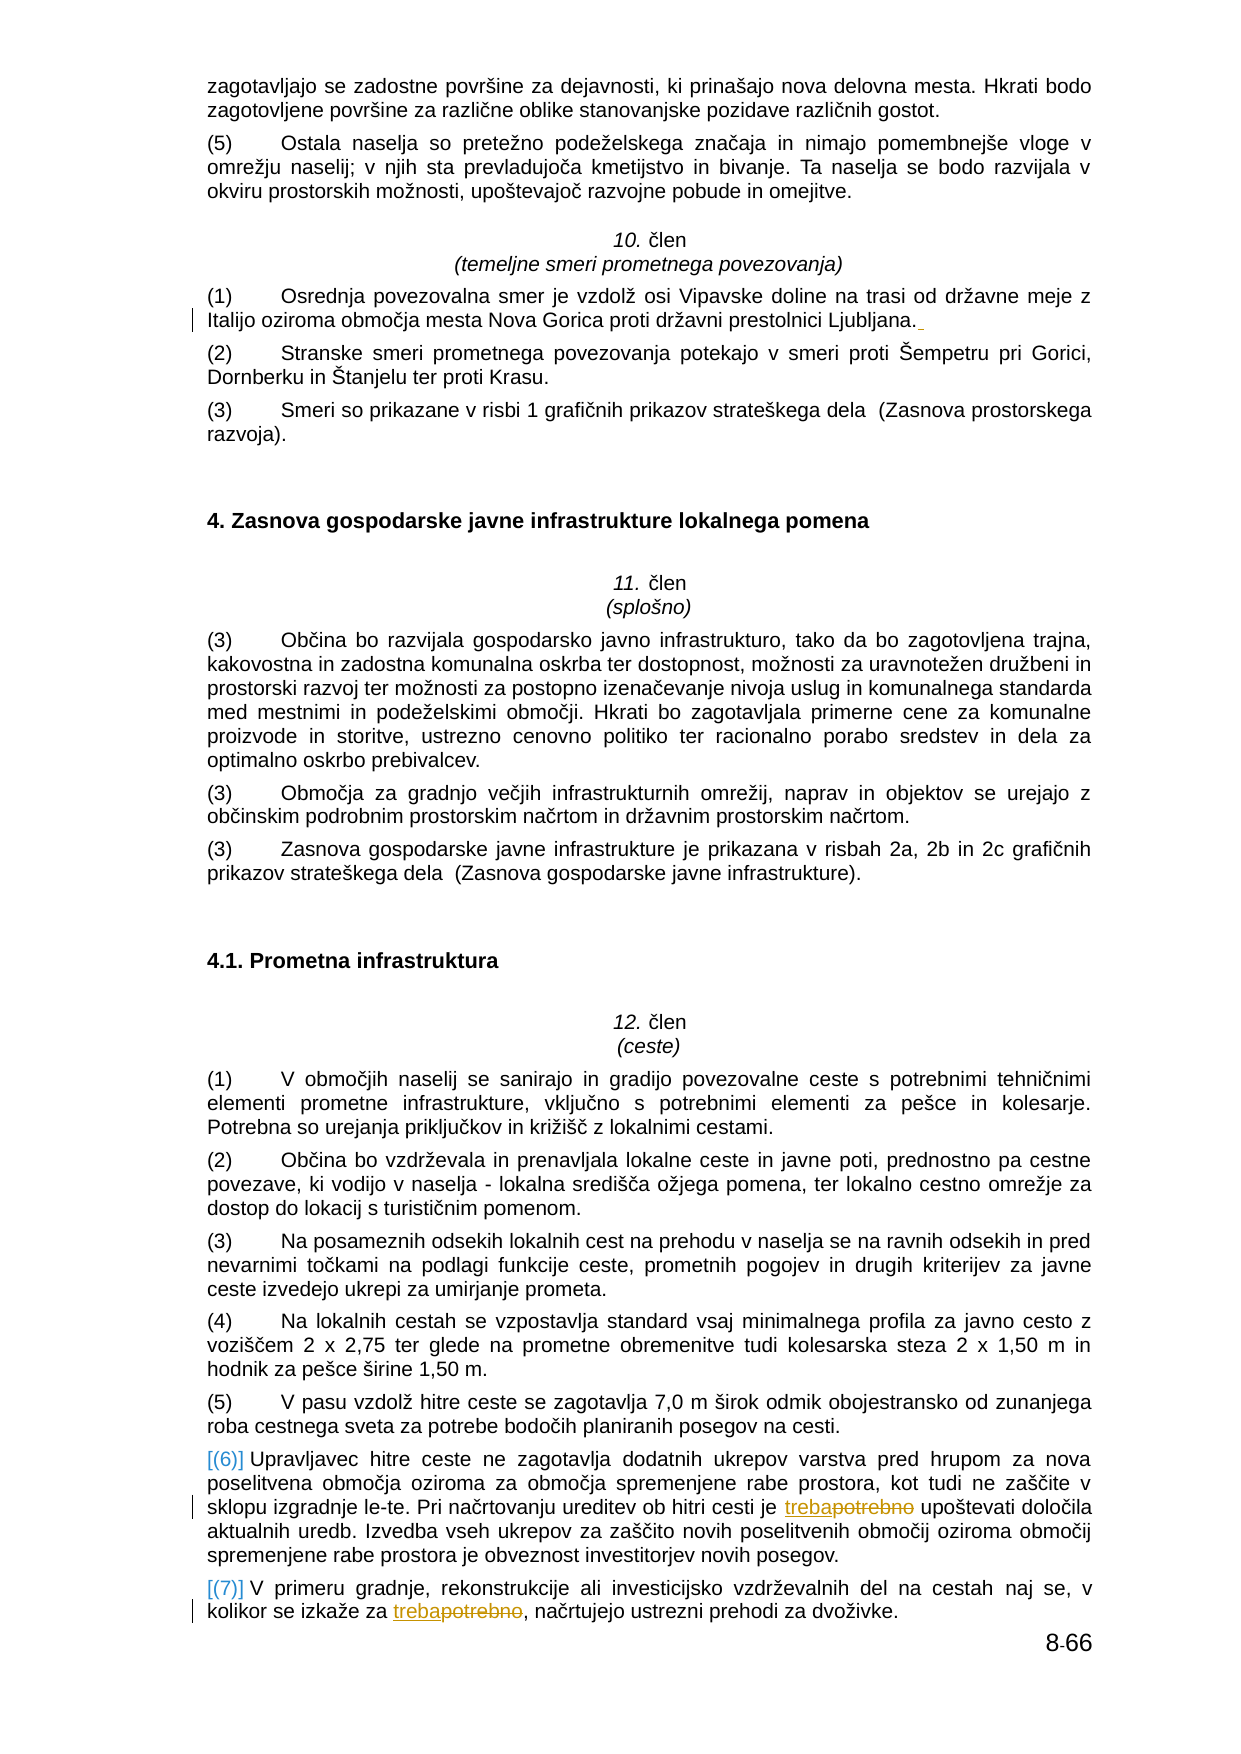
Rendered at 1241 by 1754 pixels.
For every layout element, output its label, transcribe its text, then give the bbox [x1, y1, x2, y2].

list člen [207, 227, 1092, 251]
text (temeljne smeri prometnega povezovanja) [207, 251, 1092, 275]
list Upravljavec hitre ceste ne zagotavlja dodatnih ukrepov varstva pred hrupom za nova poselitvena območja oziroma za območja spremenjene rabe prostora, kot tudi ne zaščite v sklopu izgradnje le-te. Pri načrtovanju ureditev ob hitri cesti je upoštevati določila aktualnih uredb. Izvedba vseh ukrepov za zaščito novih poselitvenih območij oziroma območij spremenjene rabe prostora je obveznost investitorjev novih posegov. [207, 1447, 1092, 1566]
list V primeru gradnje, rekonstrukcije ali investicijsko vzdrževalnih del na cestah naj se, v kolikor se izkaže za , načrtujejo ustrezni prehodi za dvoživke. [207, 1575, 1092, 1623]
list Občina bo razvijala gospodarsko javno infrastrukturo, tako da bo zagotovljena trajna, kakovostna in zadostna komunalna oskrba ter dostopnost, možnosti za uravnotežen družbeni in prostorski razvoj ter možnosti za postopno izenačevanje nivoja uslug in komunalnega standarda med mestnimi in podeželskimi območji. Hkrati bo zagotavljala primerne cene za komunalne proizvode in storitve, ustrezno cenovno politiko ter racionalno porabo sredstev in dela za optimalno oskrbo prebivalcev. [207, 628, 1092, 771]
list Osrednja povezovalna smer je vzdolž osi Vipavske doline na trasi od državne meje z Italijo oziroma območja mesta Nova Gorica proti državni prestolnici Ljubljana. [207, 284, 1092, 332]
list člen [207, 1010, 1092, 1034]
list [207, 74, 1092, 122]
list 4. Zasnova gospodarske javne infrastrukture lokalnega pomena [207, 508, 1092, 533]
list V območjih naselij se sanirajo in gradijo povezovalne ceste s potrebnimi tehničnimi elementi prometne infrastrukture, vključno s potrebnimi elementi za pešce in kolesarje. Potrebna so urejanja priključkov in križišč z lokalnimi cestami. [207, 1067, 1092, 1139]
text (ceste) [207, 1034, 1092, 1058]
text (splošno) [207, 595, 1092, 619]
list Območja za gradnjo večjih infrastrukturnih omrežij, naprav in objektov se urejajo z občinskim podrobnim prostorskim načrtom in državnim prostorskim načrtom. [207, 780, 1092, 828]
list člen [207, 571, 1092, 595]
list Smeri so prikazane v risbi 1 grafičnih prikazov strateškega dela (Zasnova prostorskega razvoja). [207, 398, 1092, 446]
list V pasu vzdolž hitre ceste se zagotavlja 7,0 m širok odmik obojestransko od zunanjega roba cestnega sveta za potrebe bodočih planiranih posegov na cesti. [207, 1390, 1092, 1438]
list Občina bo vzdrževala in prenavljala lokalne ceste in javne poti, prednostno pa cestne povezave, ki vodijo v naselja - lokalna središča ožjega pomena, ter lokalno cestno omrežje za dostop do lokacij s turističnim pomenom. [207, 1148, 1092, 1219]
list Na posameznih odsekih lokalnih cest na prehodu v naselja se na ravnih odsekih in pred nevarnimi točkami na podlagi funkcije ceste, prometnih pogojev in drugih kriterijev za javne ceste izvedejo ukrepi za umirjanje prometa. [207, 1228, 1092, 1300]
list Ostala naselja so pretežno podeželskega značaja in nimajo pomembnejše vloge v omrežju naselij; v njih sta prevladujoča kmetijstvo in bivanje. Ta naselja se bodo razvijala v okviru prostorskih možnosti, upoštevajoč razvojne pobude in omejitve. [207, 131, 1092, 202]
list Zasnova gospodarske javne infrastrukture je prikazana v risbah 2a, 2b in 2c grafičnih prikazov strateškega dela (Zasnova gospodarske javne infrastrukture). [207, 837, 1092, 885]
list Stranske smeri prometnega povezovanja potekajo v smeri proti Šempetru pri Gorici, Dornberku in Štanjelu ter proti Krasu. [207, 341, 1092, 389]
list 4.1. Prometna infrastruktura [207, 947, 1092, 973]
list Na lokalnih cestah se vzpostavlja standard vsaj minimalnega profila za javno cesto z voziščem 2 x 2,75 ter glede na prometne obremenitve tudi kolesarska steza 2 x 1,50 m in hodnik za pešce širine 1,50 m. [207, 1309, 1092, 1381]
